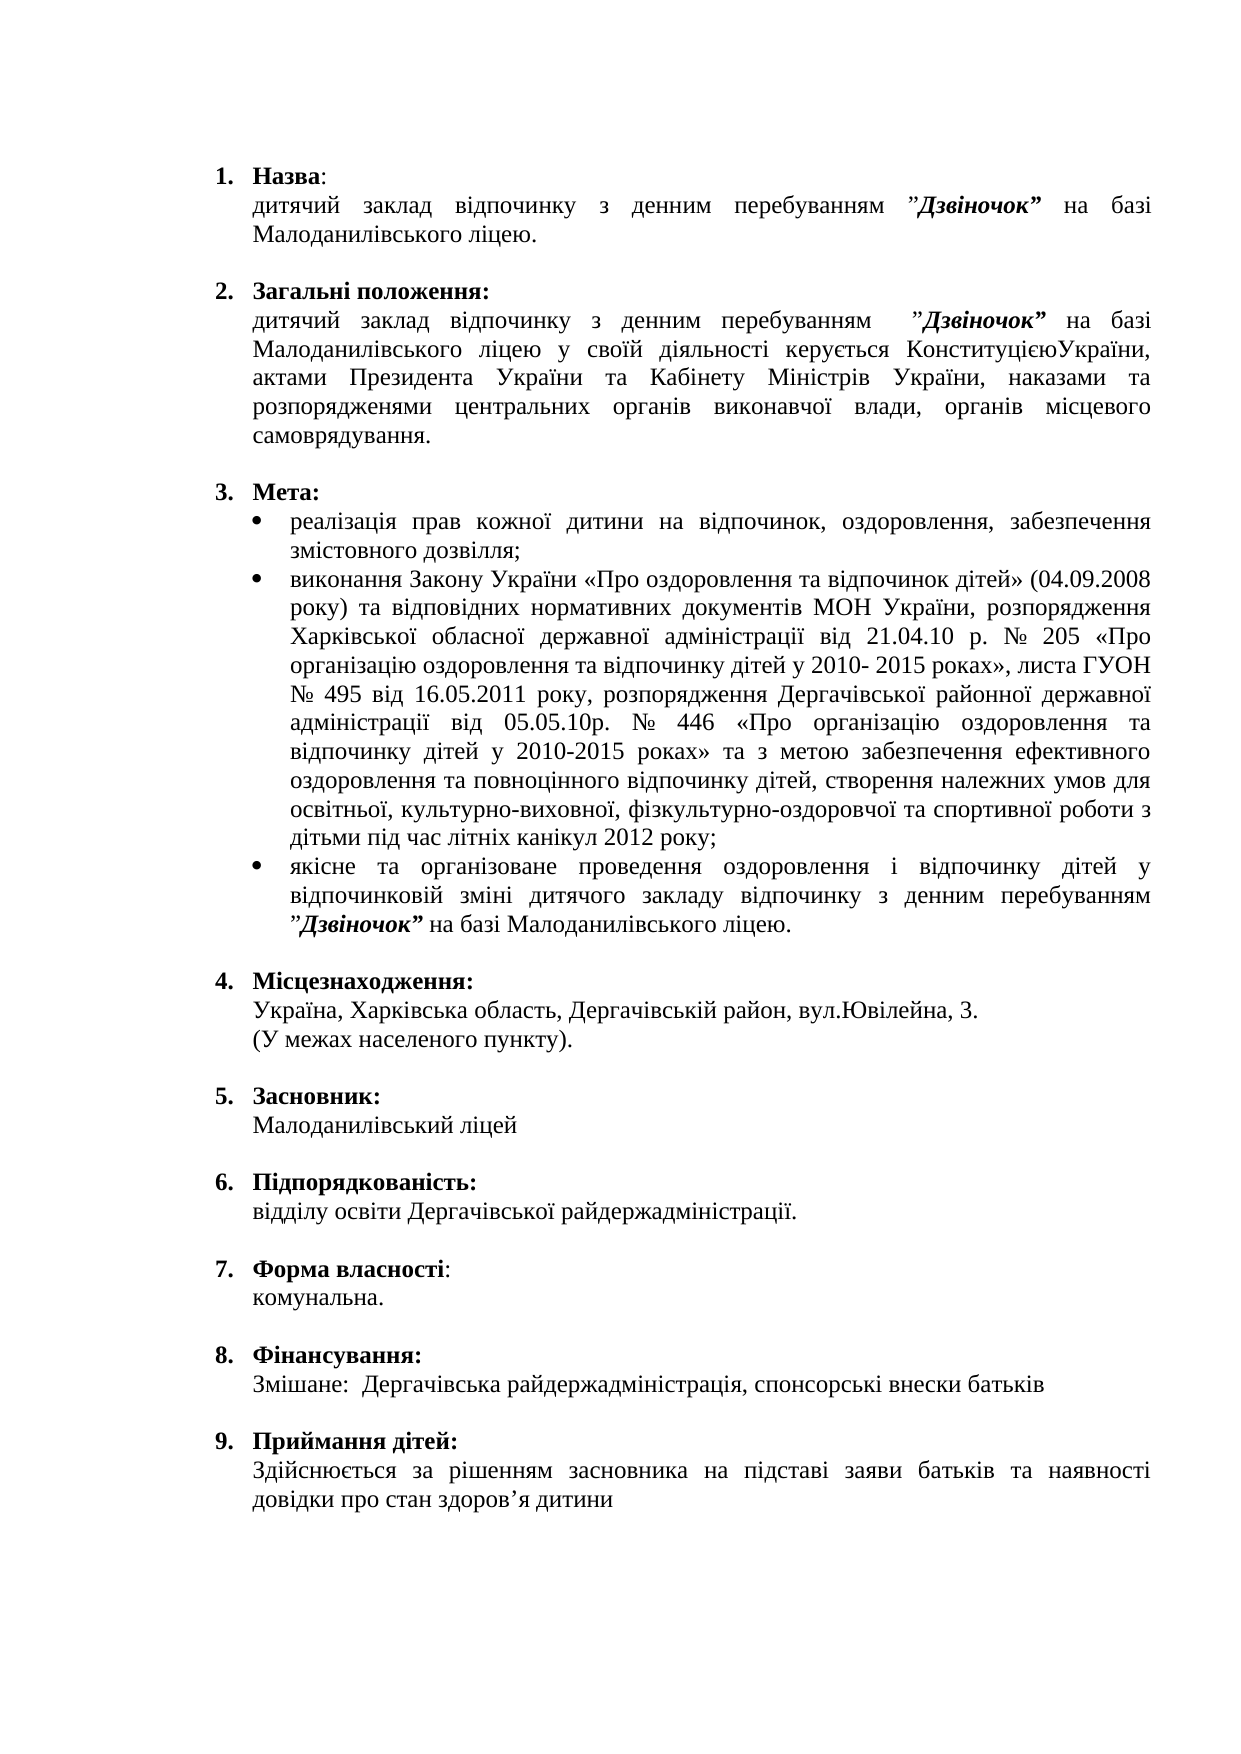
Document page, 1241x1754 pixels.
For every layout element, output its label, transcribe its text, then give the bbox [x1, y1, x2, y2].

text Малоданилівський ліцей [252, 1110, 1152, 1139]
list реалізація прав кожної дитини на відпочинок, оздоровлення, забезпечення змістовного дозвілля; [252, 506, 1152, 564]
text відділу освіти Дергачівської райдержадміністрації. [215, 1196, 1152, 1225]
list Приймання дітей: [215, 1426, 1152, 1455]
text Здійснюється за рішенням засновника на підставі заяви батьків та наявності довідки про стан здоров’я дитини [252, 1455, 1152, 1512]
text (У межах населеного пункту). [252, 1024, 1152, 1052]
text дитячий заклад відпочинку з денним перебуванням ”Дзвіночок” на базі Малоданилівського ліцею. [252, 190, 1152, 247]
list Засновник: [215, 1081, 1152, 1110]
list Фінансування: [215, 1340, 1152, 1369]
text Змішане: Дергачівська райдержадміністрація, спонсорські внески батьків [215, 1369, 1152, 1397]
list Загальні положення: [215, 276, 1152, 305]
list виконання Закону України «Про оздоровлення та відпочинок дітей» (04.09.2008 року) та відповідних нормативних документів МОН України, розпорядження Харківської обласної державної адміністрації від 21.04.10 р. № 205 «Про організацію оздоровлення та відпочинку дітей у 2010- 2015 роках», листа ГУОН № 495 від 16.05.2011 року, розпорядження Дергачівської районної державної адміністрації від 05.05.10р. № 446 «Про організацію оздоровлення та відпочинку дітей у 2010-2015 роках» та з метою забезпечення ефективного оздоровлення та повноцінного відпочинку дітей, створення належних умов для освітньої, культурно-виховної, фізкультурно-оздоровчої та спортивної роботи з дітьми під час літніх канікул 2012 року; [252, 564, 1152, 851]
text дитячий заклад відпочинку з денним перебуванням ”Дзвіночок” на базі Малоданилівського ліцею у своїй діяльності керується КонституцієюУкраїни, актами Президента України та Кабінету Міністрів України, наказами та розпорядженями центральних органів виконавчої влади, органів місцевого самоврядування. [252, 305, 1152, 449]
list Назва: [215, 161, 1152, 190]
list Місцезнаходження: [215, 966, 1152, 995]
list Підпорядкованість: [215, 1167, 1152, 1196]
text Україна, Харківська область, Дергачівській район, вул.Ювілейна, 3. [252, 995, 1152, 1024]
list Мета: [215, 477, 1152, 506]
text комунальна. [215, 1282, 1152, 1311]
list якісне та організоване проведення оздоровлення і відпочинку дітей у відпочинковій зміні дитячого закладу відпочинку з денним перебуванням ”Дзвіночок” на базі Малоданилівського ліцею. [252, 851, 1152, 937]
list Форма власності: [215, 1254, 1152, 1282]
